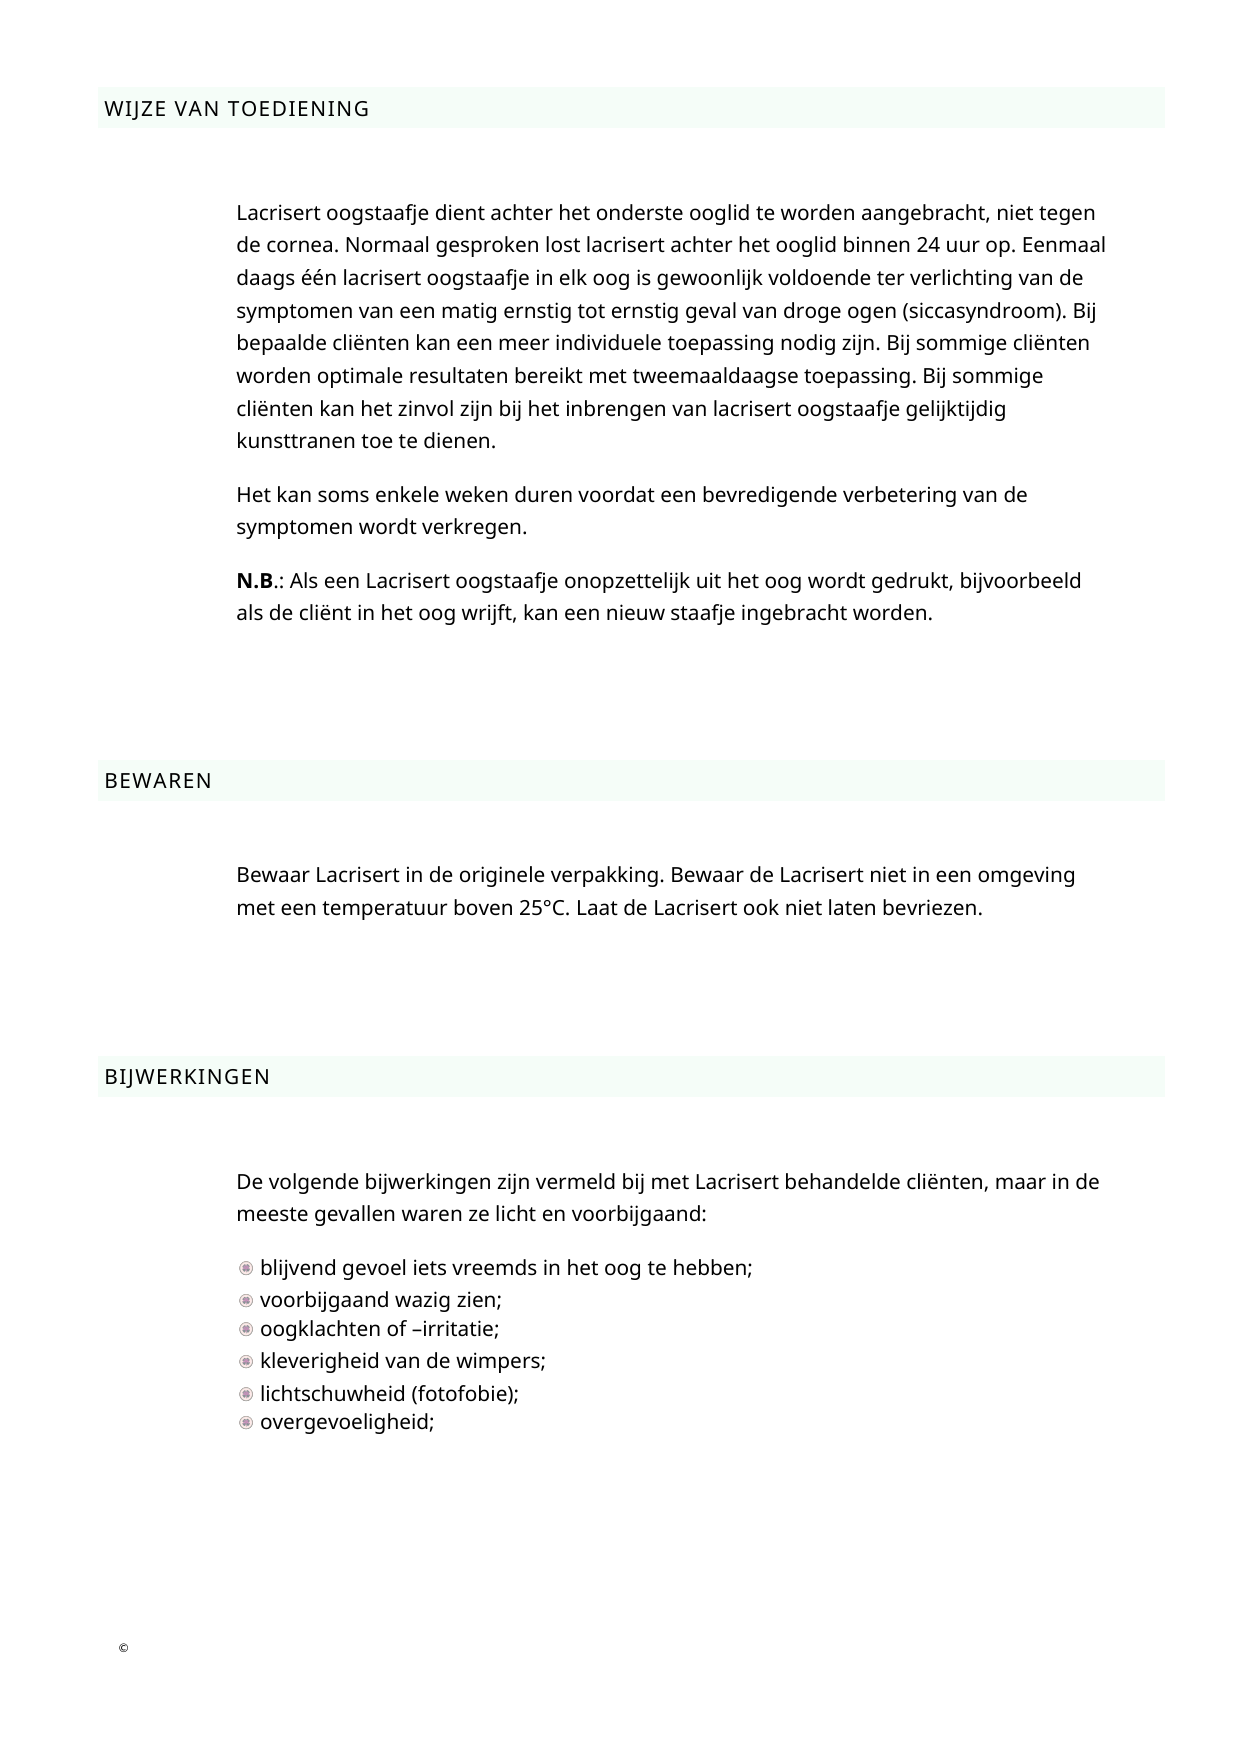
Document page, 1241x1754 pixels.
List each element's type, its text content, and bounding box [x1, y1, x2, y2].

text Bewaar Lacrisert in de originele verpakking. Bewaar de Lacrisert niet in een omgeving met een temperatuur boven 25°C. Laat de Lacrisert ook niet laten bevriezen. [236, 860, 1112, 921]
picture [237, 1291, 255, 1308]
list overgevoeligheid; [236, 1407, 1159, 1436]
picture [237, 1319, 255, 1337]
list blijvend gevoel iets vreemds in het oog te hebben; [236, 1253, 1159, 1281]
subtitle Bijwerkingen [104, 1063, 1159, 1091]
list lichtschuwheid (fotofobie); [236, 1379, 1159, 1407]
text N.B.: Als een Lacrisert oogstaafje onopzettelijk uit het oog wordt gedrukt, bijvoorbeeld als de cliënt in het oog wrijft, kan een nieuw staafje ingebracht worden. [236, 566, 1090, 627]
text Het kan soms enkele weken duren voordat een bevredigende verbetering van de symptomen wordt verkregen. [236, 480, 1097, 541]
picture [237, 1413, 255, 1430]
text Lacrisert oogstaafje dient achter het onderste ooglid te worden aangebracht, niet tegen de cornea. Normaal gesproken lost lacrisert achter het ooglid binnen 24 uur op. Eenmaal daags één lacrisert oogstaafje in elk oog is gewoonlijk voldoende ter verlichting van de symptomen van een matig ernstig tot ernstig geval van droge ogen (siccasyndroom). Bij bepaalde cliënten kan een meer individuele toepassing nodig zijn. Bij sommige cliënten worden optimale resultaten bereikt met tweemaaldaagse toepassing. Bij sommige cliënten kan het zinvol zijn bij het inbrengen van lacrisert oogstaafje gelijktijdig kunsttranen toe te dienen. [236, 198, 1107, 455]
picture [237, 1352, 255, 1369]
subtitle Wijze van toediening [104, 94, 1159, 122]
text De volgende bijwerkingen zijn vermeld bij met Lacrisert behandelde cliënten, maar in de meeste gevallen waren ze licht en voorbijgaand: [236, 1167, 1123, 1228]
list voorbijgaand wazig zien; [236, 1285, 1159, 1314]
picture [237, 1258, 255, 1276]
list kleverigheid van de wimpers; [236, 1346, 1159, 1375]
subtitle Bewaren [104, 767, 1159, 795]
picture [237, 1384, 255, 1402]
list oogklachten of –irritatie; [236, 1314, 1159, 1342]
